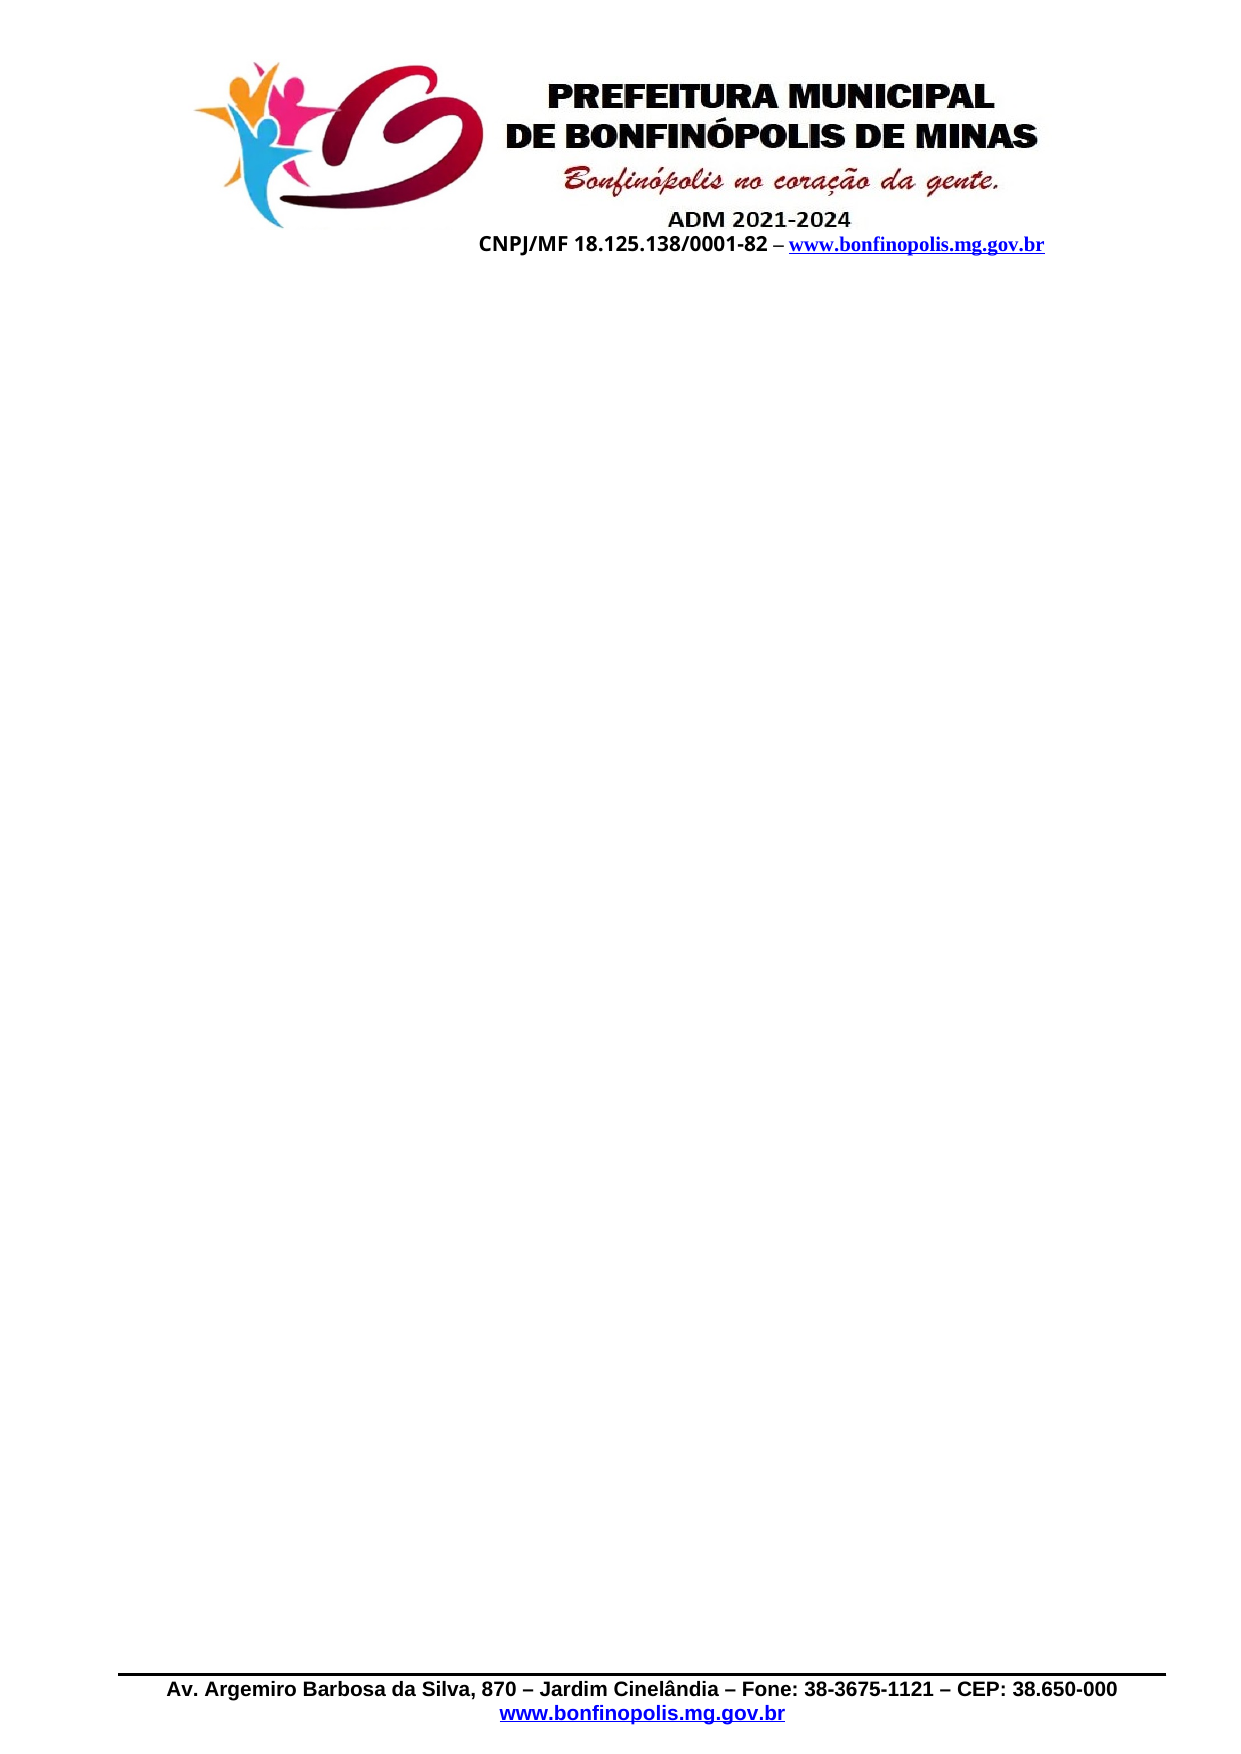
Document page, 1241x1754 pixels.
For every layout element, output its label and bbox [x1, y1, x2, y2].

picture [188, 59, 1053, 230]
